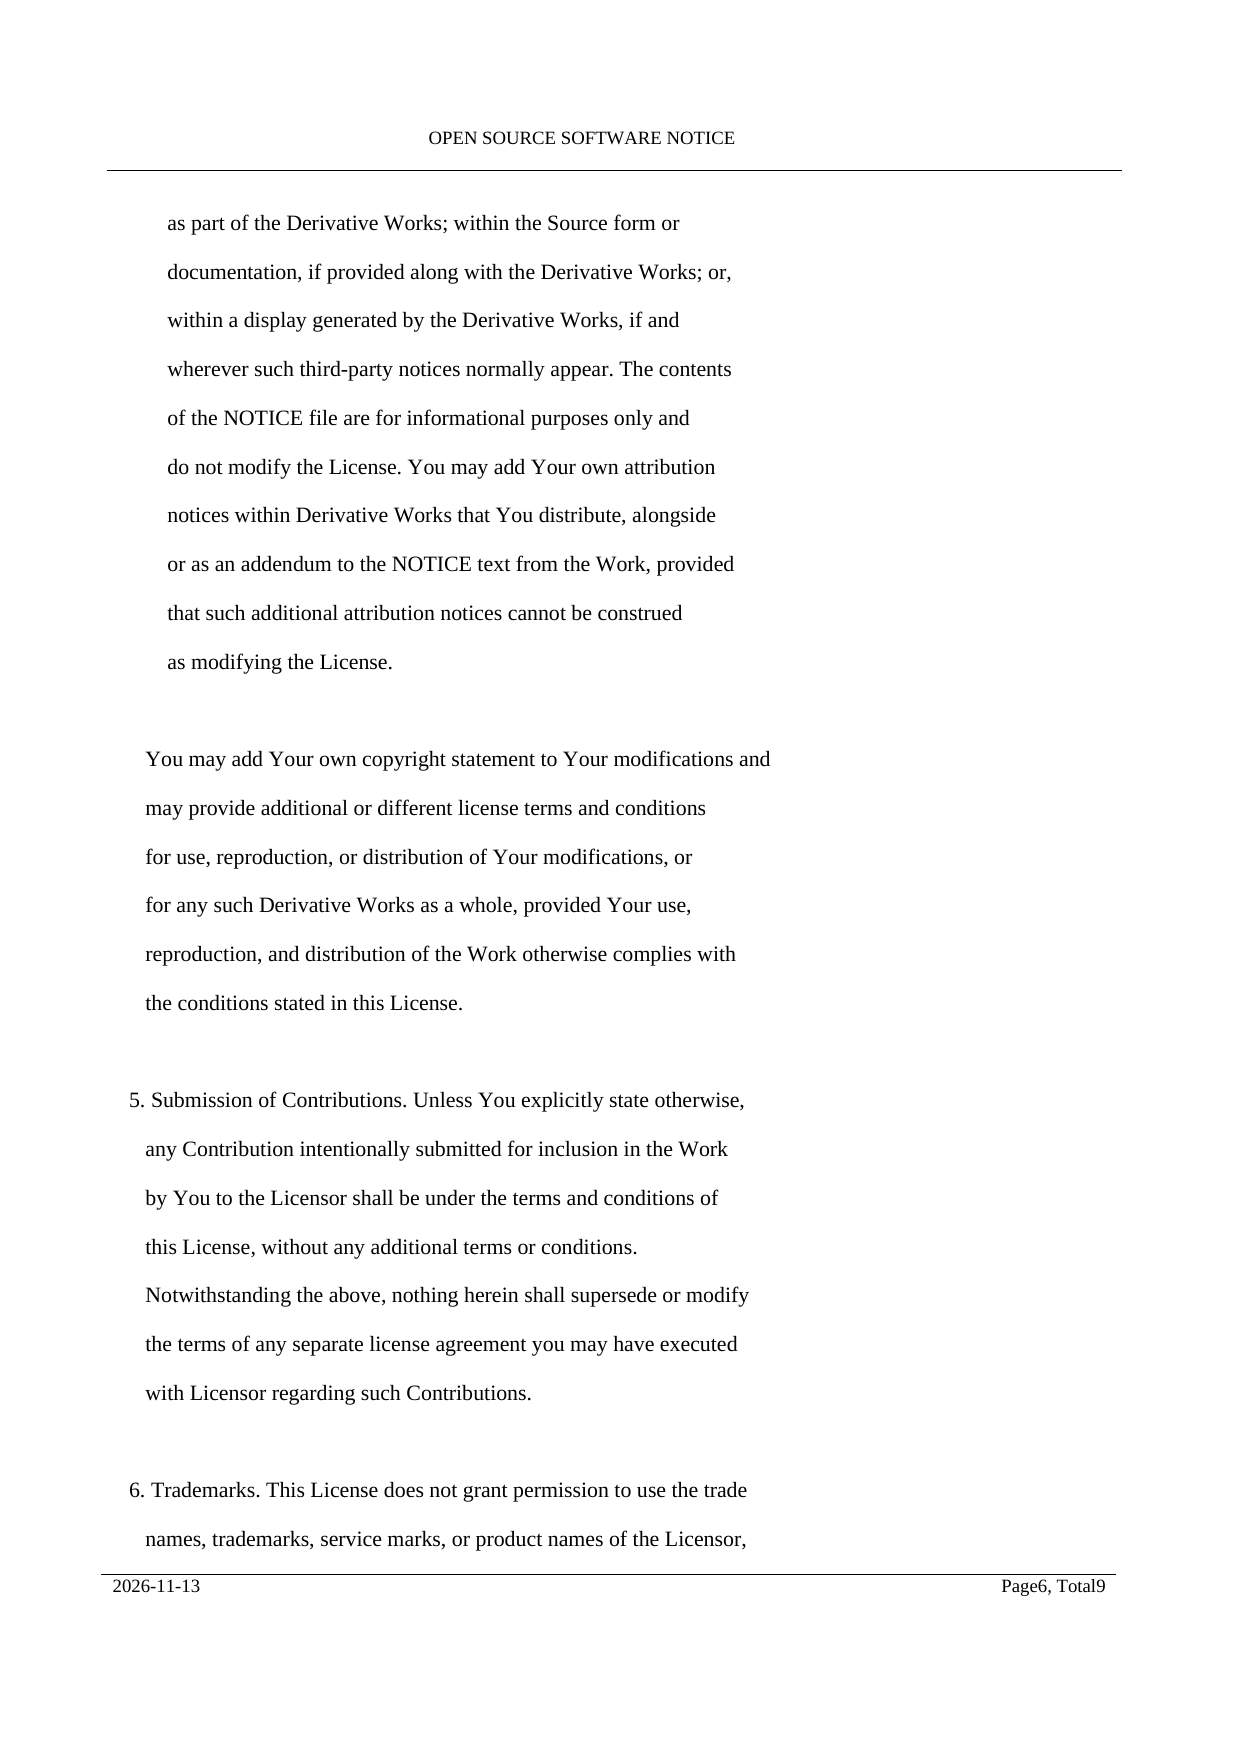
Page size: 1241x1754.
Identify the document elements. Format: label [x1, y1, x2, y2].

text [112, 206, 1128, 1555]
